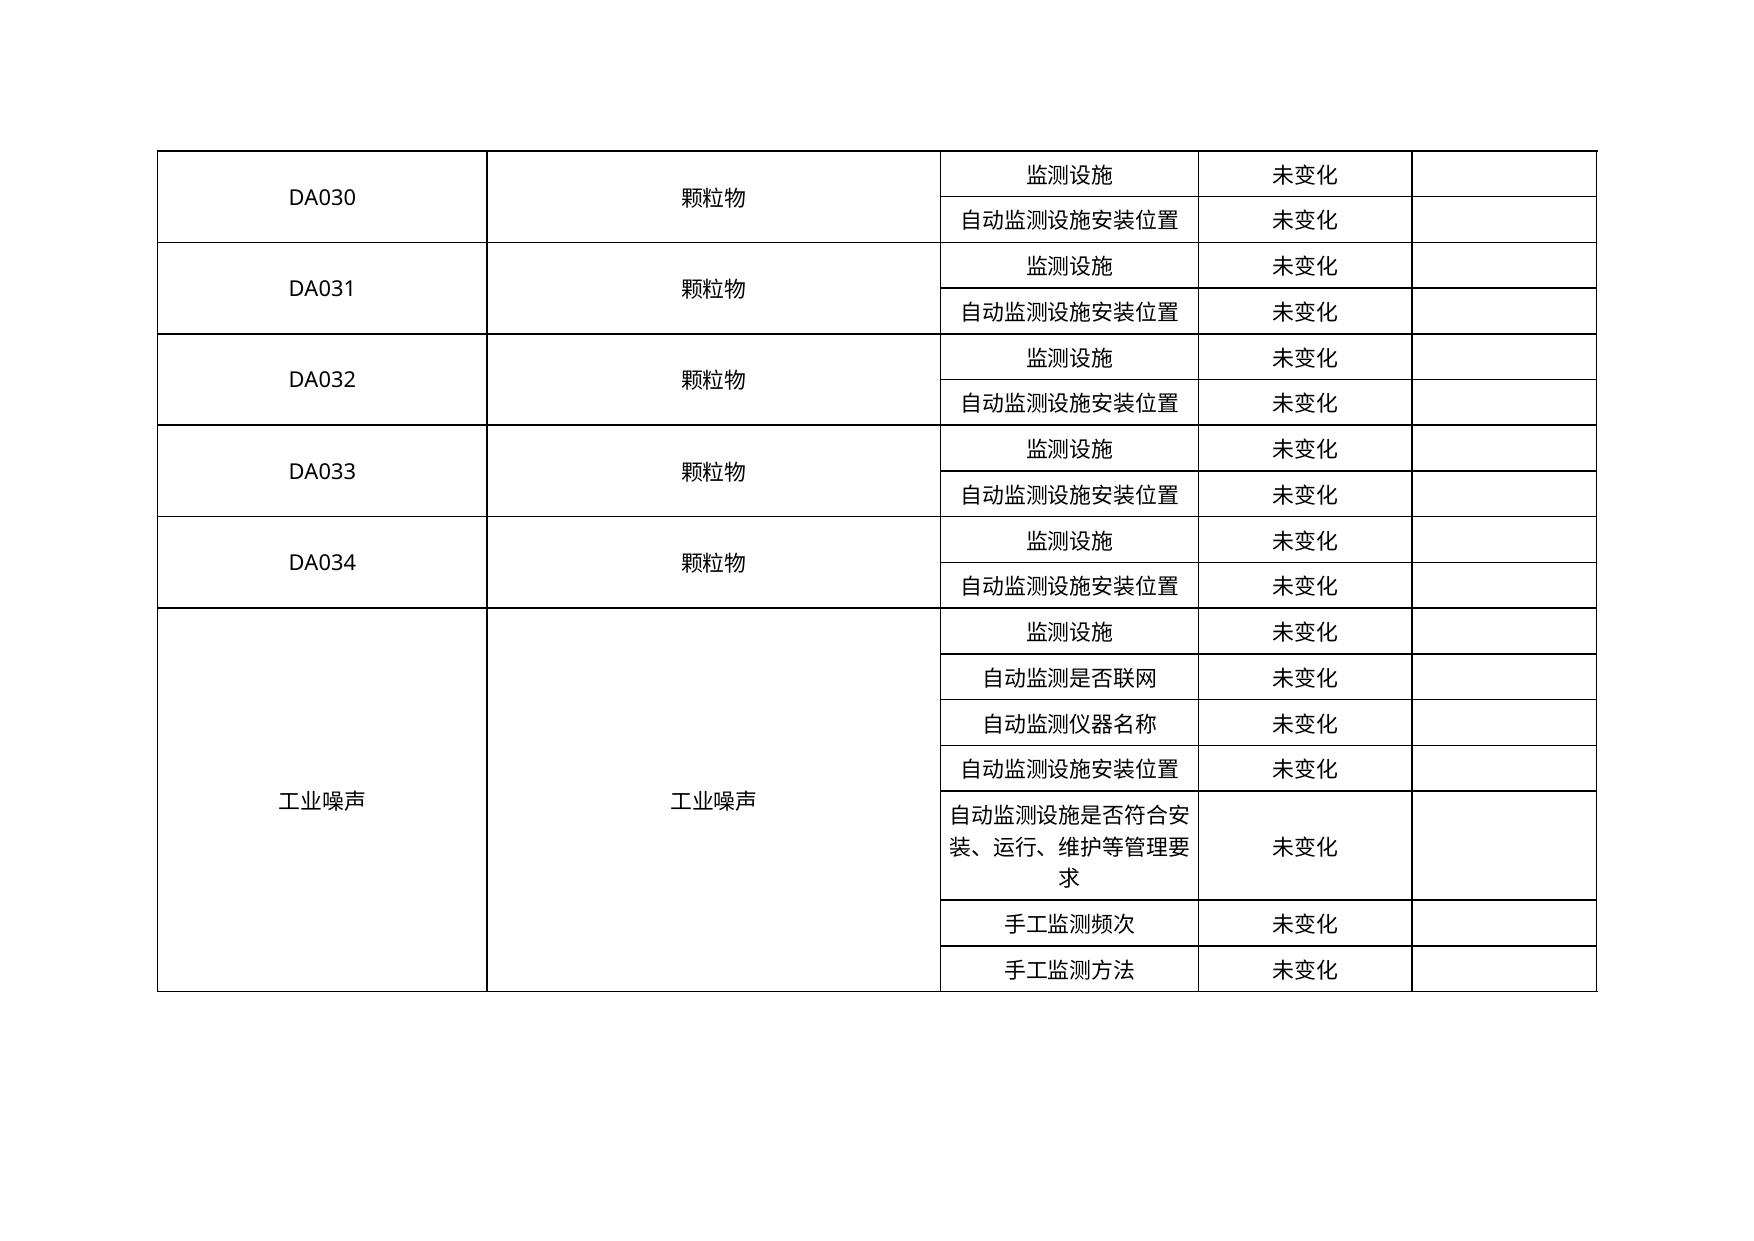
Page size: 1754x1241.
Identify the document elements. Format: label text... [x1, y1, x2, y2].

table_cell [1413, 947, 1596, 991]
table_cell [1413, 380, 1596, 424]
table_cell 未变化 [1199, 792, 1411, 899]
table_cell [1413, 197, 1596, 241]
table_cell 自动监测仪器名称 [941, 700, 1198, 744]
table_cell [1413, 426, 1596, 470]
table_cell [1413, 792, 1596, 899]
table_cell 未变化 [1199, 517, 1411, 562]
table_cell 未变化 [1199, 655, 1411, 699]
table_cell 自动监测设施安装位置 [941, 197, 1198, 241]
table_cell [1413, 289, 1596, 333]
table_cell 自动监测设施安装位置 [941, 472, 1198, 516]
table_cell 未变化 [1199, 609, 1411, 653]
table_cell 未变化 [1199, 243, 1411, 287]
table_cell 自动监测设施是否符合安装、运行、维护等管理要求 [941, 792, 1198, 899]
table_cell [1413, 700, 1596, 744]
table_cell 颗粒物 [488, 517, 940, 607]
table_cell 自动监测是否联网 [941, 655, 1198, 699]
table_cell 未变化 [1199, 901, 1411, 945]
table_cell 未变化 [1199, 426, 1411, 470]
table_cell 颗粒物 [488, 335, 940, 424]
table_cell 监测设施 [941, 152, 1198, 196]
table_cell DA030 [158, 152, 486, 241]
table_cell 未变化 [1199, 947, 1411, 991]
table_cell 监测设施 [941, 426, 1198, 470]
table_cell [1413, 746, 1596, 790]
table_cell 颗粒物 [488, 426, 940, 516]
table_cell 未变化 [1199, 700, 1411, 744]
table_cell [1413, 655, 1596, 699]
table_cell 颗粒物 [488, 243, 940, 333]
table_cell 自动监测设施安装位置 [941, 289, 1198, 333]
table_cell DA032 [158, 335, 486, 424]
table_cell DA031 [158, 243, 486, 333]
table_cell 手工监测频次 [941, 901, 1198, 945]
table_cell 监测设施 [941, 517, 1198, 562]
table_cell 未变化 [1199, 197, 1411, 241]
table_cell 未变化 [1199, 563, 1411, 607]
table_cell 未变化 [1199, 289, 1411, 333]
table_cell 自动监测设施安装位置 [941, 746, 1198, 790]
table_cell 未变化 [1199, 152, 1411, 196]
table_cell 颗粒物 [488, 152, 940, 241]
table_cell DA034 [158, 517, 486, 607]
table_cell [1413, 243, 1596, 287]
table_cell 自动监测设施安装位置 [941, 563, 1198, 607]
table_cell 监测设施 [941, 609, 1198, 653]
table_cell 工业噪声 [158, 609, 486, 991]
table_cell [1413, 472, 1596, 516]
table_cell [1413, 563, 1596, 607]
table_cell [1413, 152, 1596, 196]
table_cell [1413, 609, 1596, 653]
table_cell 未变化 [1199, 472, 1411, 516]
table_cell 未变化 [1199, 335, 1411, 379]
table_cell [1413, 335, 1596, 379]
table_cell 工业噪声 [488, 609, 940, 991]
table_cell [1413, 901, 1596, 945]
table_cell 监测设施 [941, 335, 1198, 379]
table_cell 自动监测设施安装位置 [941, 380, 1198, 424]
table_cell 手工监测方法 [941, 947, 1198, 991]
table_cell 未变化 [1199, 746, 1411, 790]
table_cell [1413, 517, 1596, 562]
table_cell DA033 [158, 426, 486, 516]
table_cell 监测设施 [941, 243, 1198, 287]
table_cell 未变化 [1199, 380, 1411, 424]
